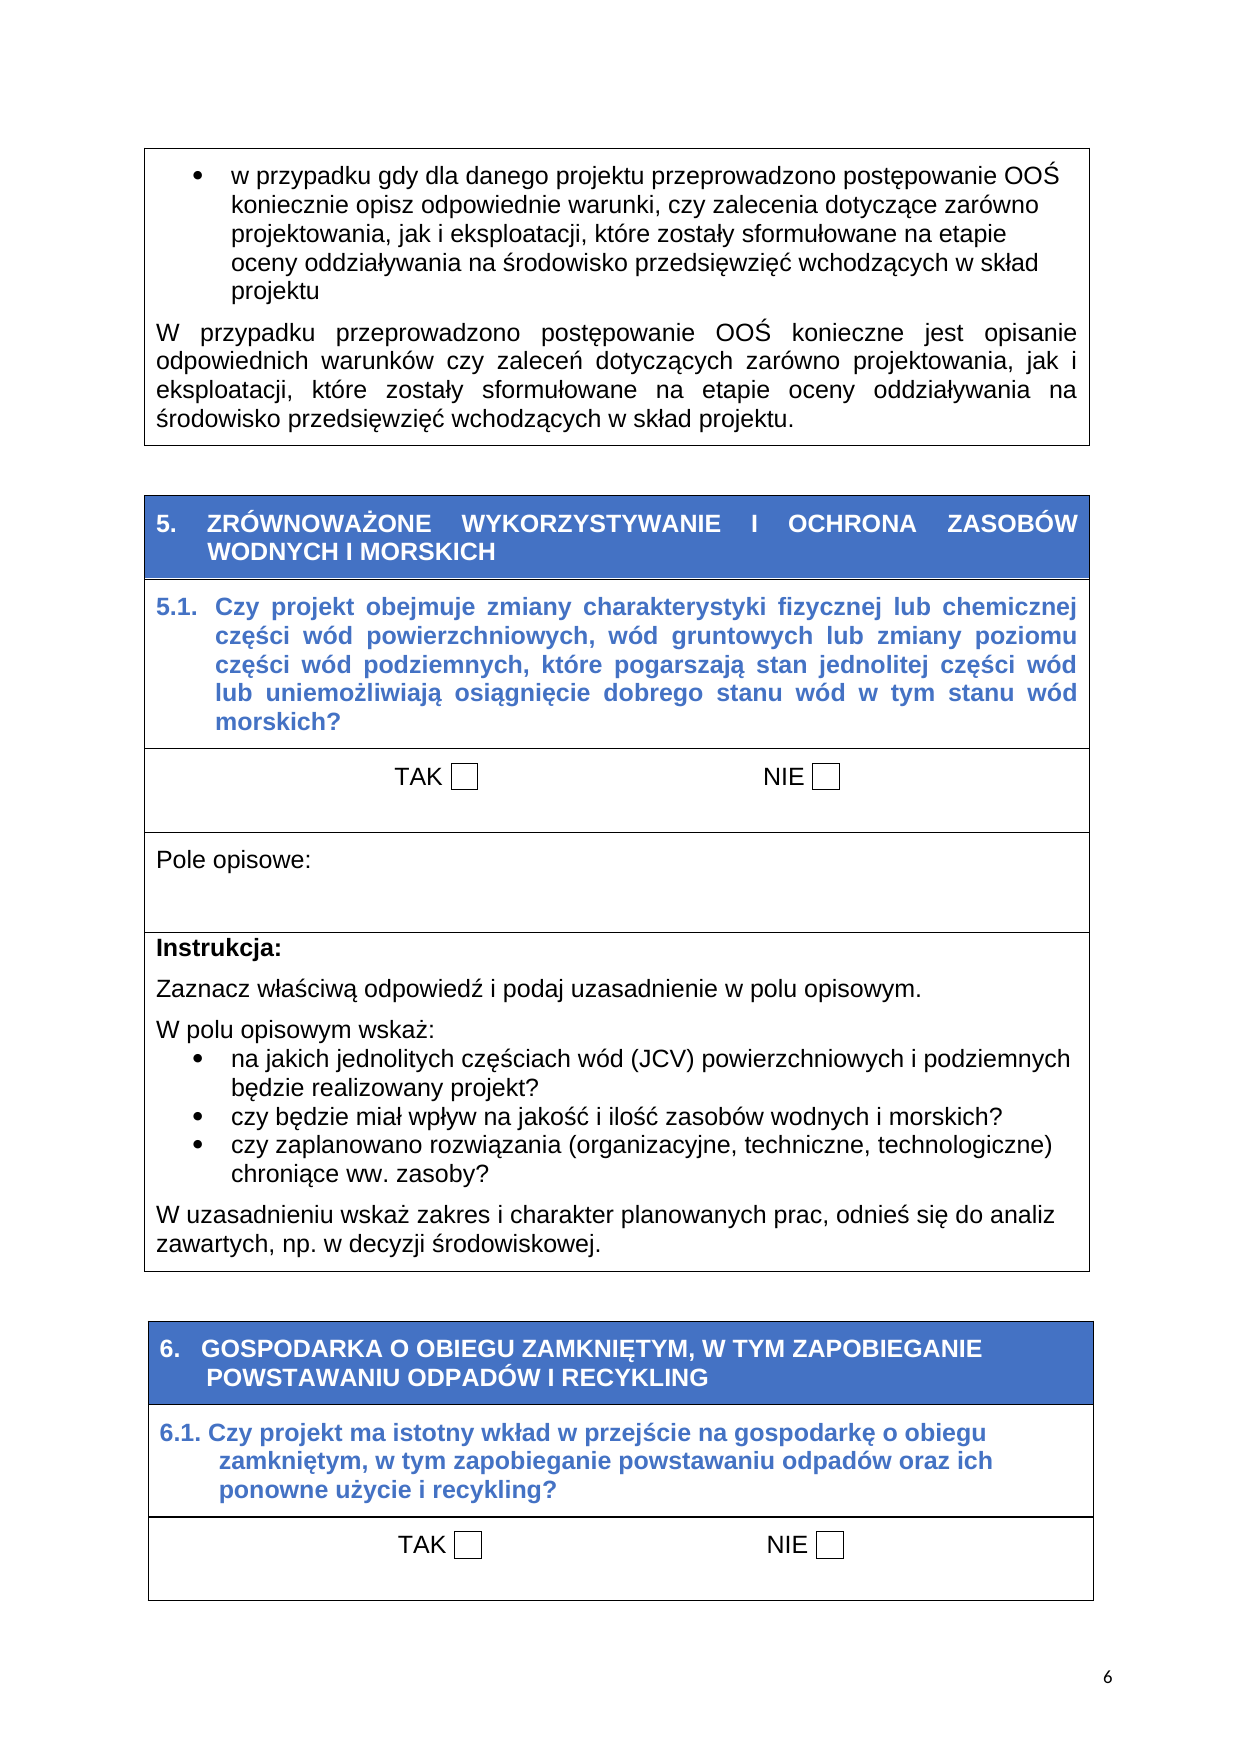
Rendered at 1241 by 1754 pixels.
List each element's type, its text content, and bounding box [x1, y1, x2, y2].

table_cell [145, 149, 1089, 445]
table_cell 6.1. Czy projekt ma istotny wkład w przejście na gospodarkę o obiegu zamkniętym, w tym zapobieganie powstawaniu odpadów oraz ich ponowne użycie i recykling? [149, 1405, 1093, 1516]
table_cell TAK NIE [149, 1518, 1093, 1600]
table_cell 5.1. Czy projekt obejmuje zmiany charakterystyki fizycznej lub chemicznej części wód powierzchniowych, wód gruntowych lub zmiany poziomu części wód podziemnych, które pogarszają stan jednolitej części wód lub uniemożliwiają osiągnięcie dobrego stanu wód w tym stanu wód morskich? [145, 580, 1089, 748]
table_header 5. ZRÓWNOWAŻONE WYKORZYSTYWANIE I OCHRONA ZASOBÓW WODNYCH I MORSKICH [145, 496, 1089, 578]
table_header 6. GOSPODARKA O OBIEGU ZAMKNIĘTYM, W TYM ZAPOBIEGANIE POWSTAWANIU ODPADÓW I RECYKLING [149, 1322, 1093, 1404]
table_cell TAK NIE [145, 749, 1089, 832]
table_cell Pole opisowe: [145, 833, 1089, 932]
table_cell Instrukcja: Zaznacz właściwą odpowiedź i podaj uzasadnienie w polu opisowym. W polu opisowym wskaż: na jakich jednolitych częściach wód (JCV) powierzchniowych i podziemnych będzie realizowany projekt? czy będzie miał wpływ na jakość i ilość zasobów wodnych i morskich? czy zaplanowano rozwiązania (organizacyjne, techniczne, technologiczne) chroniące ww. zasoby? W uzasadnieniu wskaż zakres i charakter planowanych prac, odnieś się do analiz zawartych, np. w decyzji środowiskowej. [145, 933, 1089, 1271]
